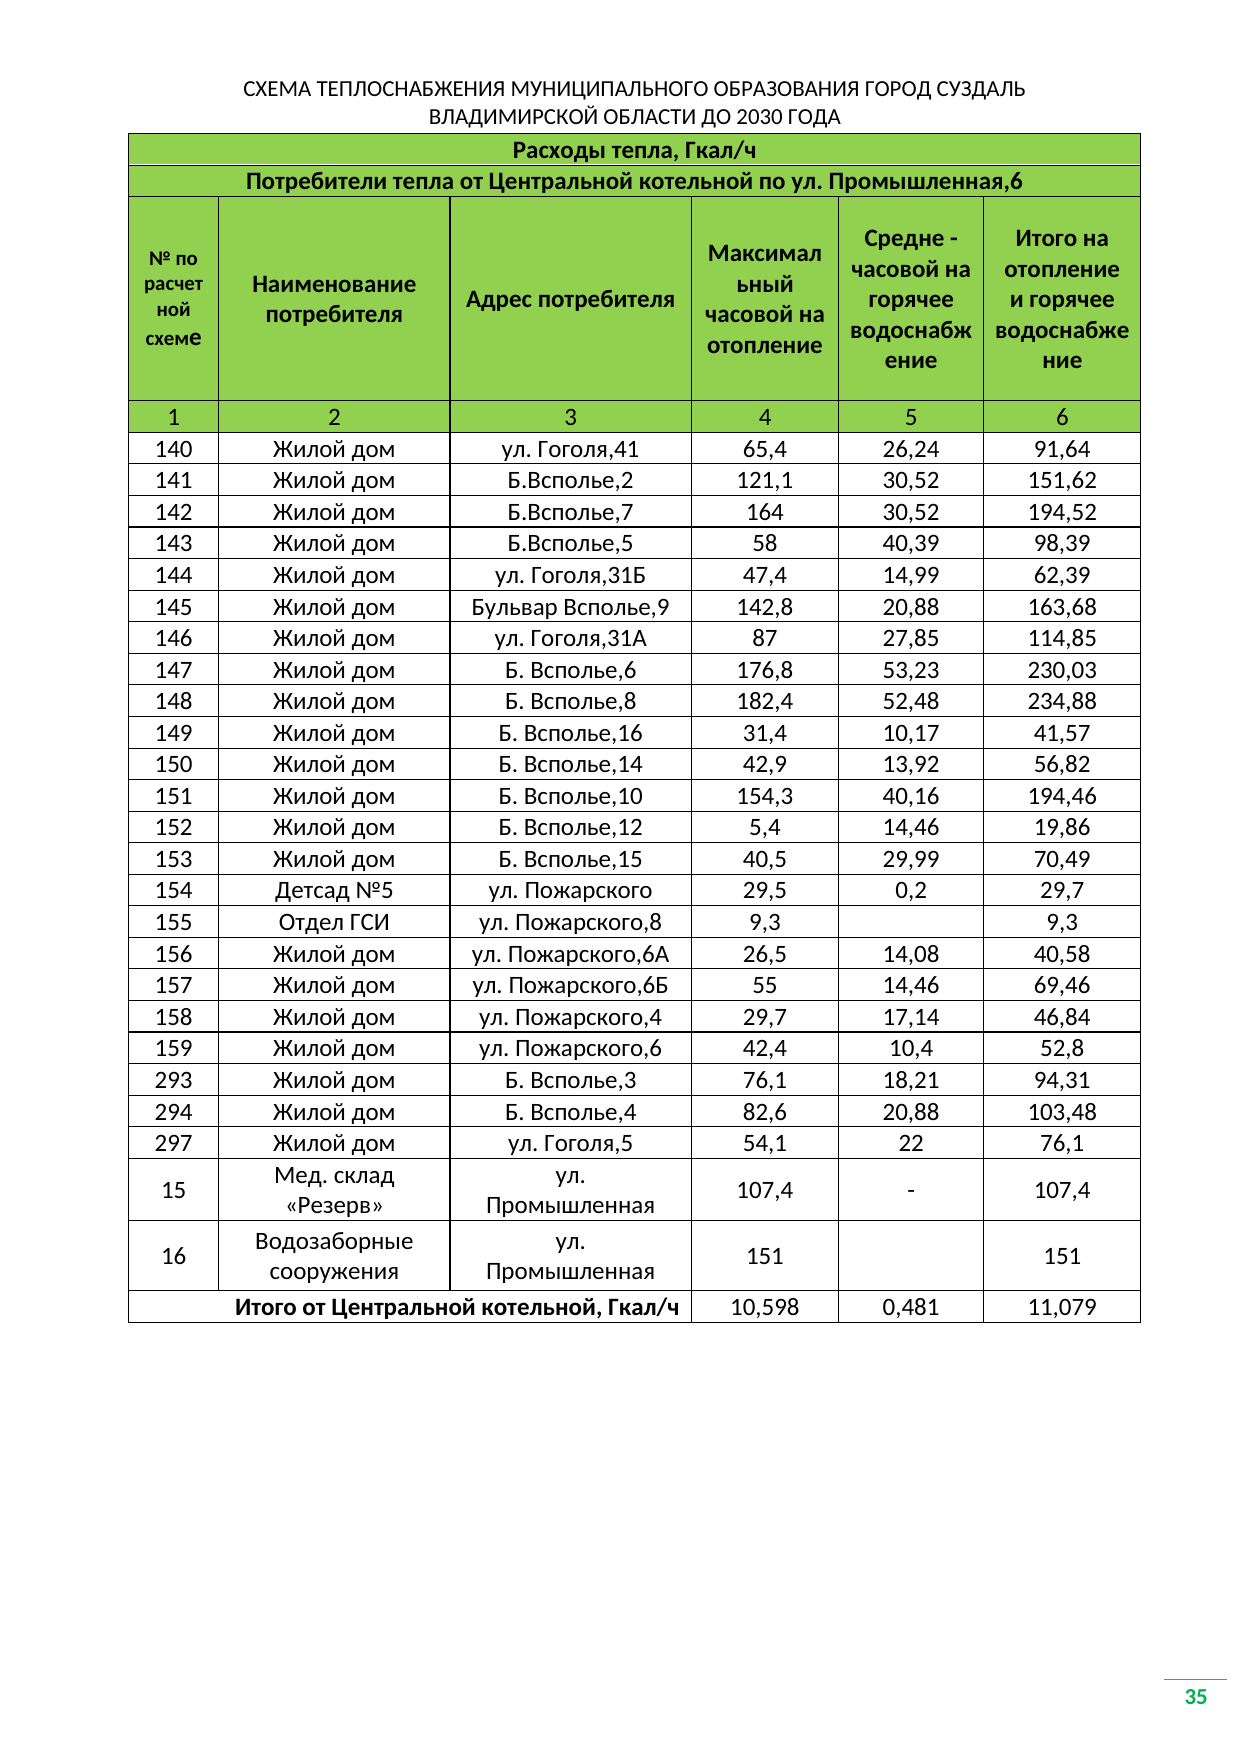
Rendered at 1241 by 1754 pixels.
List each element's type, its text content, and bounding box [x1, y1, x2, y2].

table_cell Потребители тепла от Центральной котельной по ул. Промышленная,6 [129, 166, 1140, 196]
table_cell 107,4 [984, 1159, 1140, 1220]
table_cell ул. Пожарского,8 [451, 906, 691, 937]
table_cell 2 [219, 401, 449, 432]
table_cell Жилой дом [219, 812, 449, 842]
table_cell Жилой дом [219, 1064, 449, 1094]
table_cell Жилой дом [219, 464, 449, 495]
table_cell 146 [129, 622, 218, 653]
table_cell Жилой дом [219, 591, 449, 621]
table_cell Жилой дом [219, 1096, 449, 1126]
table_cell 9,3 [692, 906, 838, 937]
table_cell 176,8 [692, 654, 838, 684]
table_header Расходы тепла, Гкал/ч [129, 134, 1140, 164]
table_cell 154,3 [692, 780, 838, 811]
table_cell 151 [129, 780, 218, 811]
table_cell 56,82 [984, 749, 1140, 779]
table_cell 9,3 [984, 906, 1140, 937]
table_cell 42,4 [692, 1033, 838, 1063]
table_cell 155 [129, 906, 218, 937]
table_cell 30,52 [839, 464, 983, 495]
table_cell 41,57 [984, 717, 1140, 747]
table_cell 76,1 [984, 1127, 1140, 1158]
table_cell 52,8 [984, 1033, 1140, 1063]
table_cell Жилой дом [219, 559, 449, 589]
table_cell 6 [984, 401, 1140, 432]
table_cell 14,99 [839, 559, 983, 589]
table_cell № по расчетной схеме [129, 197, 218, 400]
table_cell 5,4 [692, 812, 838, 842]
table_cell Наименование потребителя [219, 197, 449, 400]
table_cell 22 [839, 1127, 983, 1158]
table_cell 87 [692, 622, 838, 653]
table_cell ул. Промышленная [451, 1159, 691, 1220]
table_cell 5 [839, 401, 983, 432]
table_cell 121,1 [692, 464, 838, 495]
table_cell 14,46 [839, 812, 983, 842]
table_cell Жилой дом [219, 843, 449, 874]
table_cell 151,62 [984, 464, 1140, 495]
table_cell 20,88 [839, 1096, 983, 1126]
table_cell 98,39 [984, 528, 1140, 558]
table_cell 293 [129, 1064, 218, 1094]
table_cell 65,4 [692, 433, 838, 463]
table_cell Детсад №5 [219, 875, 449, 905]
table_cell Б. Всполье,16 [451, 717, 691, 747]
table_cell ул. Гоголя,31А [451, 622, 691, 653]
table_cell 40,5 [692, 843, 838, 874]
table_cell Итого от Центральной котельной, Гкал/ч [129, 1291, 691, 1322]
table_cell 76,1 [692, 1064, 838, 1094]
table_cell Бульвар Всполье,9 [451, 591, 691, 621]
table_cell 157 [129, 969, 218, 1000]
table_cell Средне -часовой на горячее водоснабжение [839, 197, 983, 400]
table_cell 10,4 [839, 1033, 983, 1063]
table_cell 141 [129, 464, 218, 495]
table_cell 55 [692, 969, 838, 1000]
table_cell Жилой дом [219, 717, 449, 747]
table_cell Б.Всполье,2 [451, 464, 691, 495]
table_cell 30,52 [839, 496, 983, 526]
table_cell [839, 1221, 983, 1290]
table_cell Итого на отопление и горячее водоснабжение [984, 197, 1140, 400]
table_cell Б. Всполье,12 [451, 812, 691, 842]
table_cell 294 [129, 1096, 218, 1126]
table_cell 16 [129, 1221, 218, 1290]
table_cell Б. Всполье,3 [451, 1064, 691, 1094]
table_cell 147 [129, 654, 218, 684]
table_cell Б. Всполье,10 [451, 780, 691, 811]
table_cell 143 [129, 528, 218, 558]
table_cell ул. Пожарского [451, 875, 691, 905]
table_cell Б.Всполье,7 [451, 496, 691, 526]
table_cell Мед. склад «Резерв» [219, 1159, 449, 1220]
table_cell 230,03 [984, 654, 1140, 684]
table_cell [839, 906, 983, 937]
table_cell 26,24 [839, 433, 983, 463]
table_cell 29,7 [692, 1001, 838, 1031]
table_cell 234,88 [984, 685, 1140, 716]
table_cell 20,88 [839, 591, 983, 621]
table_cell 82,6 [692, 1096, 838, 1126]
table_cell Жилой дом [219, 622, 449, 653]
table_cell 14,46 [839, 969, 983, 1000]
table_cell ул. Пожарского,6 [451, 1033, 691, 1063]
table_cell 163,68 [984, 591, 1140, 621]
table_cell Жилой дом [219, 654, 449, 684]
table_cell 194,46 [984, 780, 1140, 811]
table_cell Б. Всполье,8 [451, 685, 691, 716]
table_cell Жилой дом [219, 496, 449, 526]
table_cell 54,1 [692, 1127, 838, 1158]
table_cell 13,92 [839, 749, 983, 779]
table_cell Максимальный часовой на отопление [692, 197, 838, 400]
table_cell Жилой дом [219, 685, 449, 716]
table_cell Жилой дом [219, 780, 449, 811]
table_cell 17,14 [839, 1001, 983, 1031]
table_cell 151 [984, 1221, 1140, 1290]
table_cell 144 [129, 559, 218, 589]
table_cell ул. Пожарского,4 [451, 1001, 691, 1031]
table_cell 47,4 [692, 559, 838, 589]
table_cell 40,58 [984, 938, 1140, 968]
table_cell Жилой дом [219, 938, 449, 968]
table_cell Жилой дом [219, 749, 449, 779]
table_cell Жилой дом [219, 433, 449, 463]
table_cell Водозаборные сооружения [219, 1221, 449, 1290]
table_cell ул. Гоголя,5 [451, 1127, 691, 1158]
table_cell 142,8 [692, 591, 838, 621]
table_cell Жилой дом [219, 1127, 449, 1158]
table_cell 0,481 [839, 1291, 983, 1322]
table_cell 152 [129, 812, 218, 842]
table_cell 4 [692, 401, 838, 432]
table_cell 29,7 [984, 875, 1140, 905]
table_cell Адрес потребителя [451, 197, 691, 400]
table_cell 29,5 [692, 875, 838, 905]
table_cell 114,85 [984, 622, 1140, 653]
table_cell 3 [451, 401, 691, 432]
table_cell 42,9 [692, 749, 838, 779]
table_cell 150 [129, 749, 218, 779]
table_cell ул. Гоголя,31Б [451, 559, 691, 589]
table_cell 26,5 [692, 938, 838, 968]
table_cell ул. Пожарского,6А [451, 938, 691, 968]
table_cell 31,4 [692, 717, 838, 747]
table_cell 46,84 [984, 1001, 1140, 1031]
table_cell 103,48 [984, 1096, 1140, 1126]
table_cell Жилой дом [219, 969, 449, 1000]
table_cell 29,99 [839, 843, 983, 874]
table_cell 14,08 [839, 938, 983, 968]
table_cell 27,85 [839, 622, 983, 653]
table_cell 142 [129, 496, 218, 526]
table_cell ул. Гоголя,41 [451, 433, 691, 463]
table_cell 164 [692, 496, 838, 526]
table_cell Жилой дом [219, 528, 449, 558]
table_cell 15 [129, 1159, 218, 1220]
table_cell Б. Всполье,15 [451, 843, 691, 874]
table_cell Б. Всполье,4 [451, 1096, 691, 1126]
table_cell 140 [129, 433, 218, 463]
table_cell 107,4 [692, 1159, 838, 1220]
table_cell Б. Всполье,6 [451, 654, 691, 684]
table_cell 62,39 [984, 559, 1140, 589]
table_cell 159 [129, 1033, 218, 1063]
table_cell 182,4 [692, 685, 838, 716]
table_cell 94,31 [984, 1064, 1140, 1094]
table_cell 58 [692, 528, 838, 558]
table_cell ул. Пожарского,6Б [451, 969, 691, 1000]
table_cell Жилой дом [219, 1001, 449, 1031]
table_cell 10,17 [839, 717, 983, 747]
table_cell 11,079 [984, 1291, 1140, 1322]
table_cell 52,48 [839, 685, 983, 716]
table_cell 151 [692, 1221, 838, 1290]
table_cell Жилой дом [219, 1033, 449, 1063]
table_cell 156 [129, 938, 218, 968]
table_cell Отдел ГСИ [219, 906, 449, 937]
table_cell Б.Всполье,5 [451, 528, 691, 558]
table_cell Б. Всполье,14 [451, 749, 691, 779]
table_cell 10,598 [692, 1291, 838, 1322]
table_cell 70,49 [984, 843, 1140, 874]
table_cell 148 [129, 685, 218, 716]
table_cell 154 [129, 875, 218, 905]
table_cell ул. Промышленная [451, 1221, 691, 1290]
table_cell 69,46 [984, 969, 1140, 1000]
table_cell - [839, 1159, 983, 1220]
table_cell 0,2 [839, 875, 983, 905]
table_cell 149 [129, 717, 218, 747]
table_cell 145 [129, 591, 218, 621]
table_cell 19,86 [984, 812, 1140, 842]
table_cell 1 [129, 401, 218, 432]
table_cell 53,23 [839, 654, 983, 684]
table_cell 194,52 [984, 496, 1140, 526]
table_cell 297 [129, 1127, 218, 1158]
table_cell 18,21 [839, 1064, 983, 1094]
table_cell 158 [129, 1001, 218, 1031]
table_cell 40,16 [839, 780, 983, 811]
table_cell 153 [129, 843, 218, 874]
table_cell 40,39 [839, 528, 983, 558]
table_cell 91,64 [984, 433, 1140, 463]
